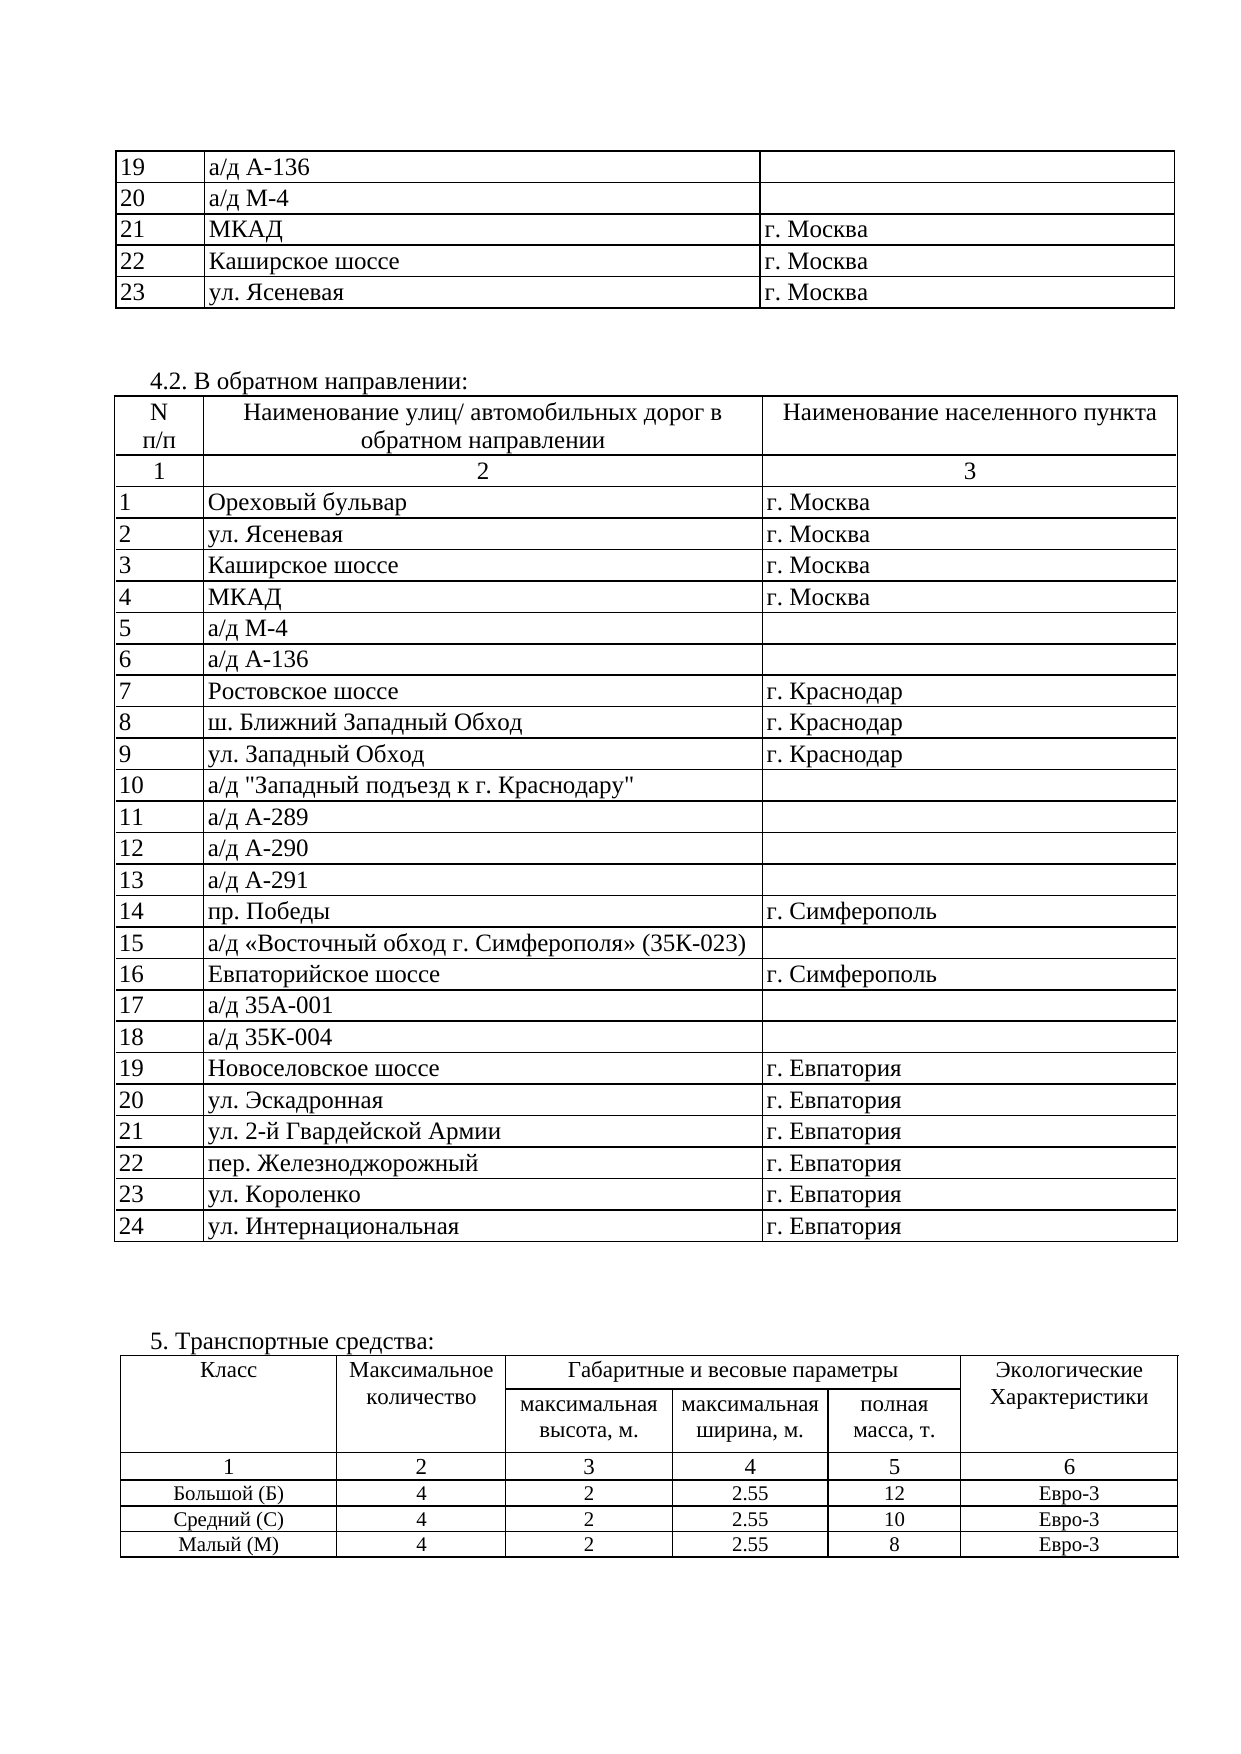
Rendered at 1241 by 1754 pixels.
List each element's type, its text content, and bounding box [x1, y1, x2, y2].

table_cell г. Краснодар [763, 706, 1177, 737]
table_cell Евро-3 [961, 1481, 1177, 1505]
table_cell 3 [506, 1453, 672, 1479]
table_header Наименование населенного пункта [763, 397, 1177, 454]
table_cell 13 [115, 864, 203, 894]
table_cell Малый (М) [121, 1532, 336, 1556]
table_cell [763, 800, 1177, 832]
table_cell максимальная ширина, м. [673, 1390, 827, 1451]
table_cell г. Евпатория [763, 1115, 1177, 1146]
table_cell 4 [337, 1507, 505, 1531]
table_cell [763, 643, 1177, 674]
table_cell г. Краснодар [763, 737, 1177, 769]
table_cell г. Евпатория [763, 1146, 1177, 1178]
table_cell ул. Интернациональная [204, 1211, 762, 1241]
table_cell 8 [115, 707, 203, 737]
table_cell 8 [829, 1532, 960, 1556]
table_cell Каширское шоссе [205, 246, 759, 276]
table_cell [763, 989, 1177, 1020]
table_cell 20 [115, 1084, 203, 1115]
table_cell МКАД [204, 582, 762, 611]
table_cell 4 [337, 1481, 505, 1505]
table_cell 6 [961, 1453, 1177, 1479]
table_cell 2 [506, 1532, 672, 1556]
table_cell г. Евпатория [763, 1083, 1177, 1115]
table_cell [763, 926, 1177, 957]
table_header Наименование улиц/ автомобильных дорог в обратном направлении [204, 397, 762, 454]
table_header Максимальное количество [337, 1356, 505, 1451]
table_cell 1 [115, 487, 203, 517]
table_cell г. Евпатория [763, 1178, 1177, 1209]
table_cell а/д А-291 [204, 865, 762, 894]
table_cell [763, 769, 1177, 800]
table_cell г. Москва [761, 246, 1174, 276]
table_cell а/д М-4 [204, 613, 762, 643]
table_cell 4 [673, 1453, 827, 1479]
table_cell 5 [115, 613, 203, 643]
table_cell 20 [117, 183, 204, 213]
table_cell пер. Железноджорожный [204, 1148, 762, 1178]
table_cell г. Москва [763, 549, 1177, 580]
table_cell 12 [115, 833, 203, 863]
table_cell пр. Победы [204, 896, 762, 926]
table_cell Евро-3 [961, 1507, 1177, 1531]
table_cell г. Москва [763, 486, 1177, 517]
table_cell 21 [115, 1116, 203, 1146]
table_cell МКАД [205, 215, 759, 244]
table_cell полная масса, т. [829, 1390, 960, 1451]
table_cell г. Симферополь [763, 958, 1177, 989]
table_cell г. Москва [763, 517, 1177, 548]
table_cell [761, 152, 1174, 181]
table_cell а/д 35А-001 [204, 991, 762, 1020]
table_cell 23 [115, 1179, 203, 1209]
table_cell г. Евпатория [763, 1209, 1177, 1241]
table_cell 1 [121, 1453, 336, 1479]
table_cell 2.55 [673, 1507, 827, 1531]
table_cell а/д А-136 [204, 645, 762, 674]
table_cell г. Евпатория [763, 1052, 1177, 1083]
table_cell ул. Ясеневая [205, 277, 759, 307]
table_header Экологические Характеристики [961, 1356, 1177, 1451]
table_cell а/д А-289 [204, 802, 762, 832]
table_cell ул. Короленко [204, 1179, 762, 1209]
table_cell Евпаторийское шоссе [204, 959, 762, 989]
table_cell 12 [829, 1481, 960, 1505]
table_cell а/д А-136 [205, 152, 759, 181]
table_cell 6 [115, 644, 203, 674]
table_cell 22 [115, 1147, 203, 1178]
table_cell Средний (С) [121, 1507, 336, 1531]
table_cell г. Москва [761, 215, 1174, 244]
table_cell ул. Эскадронная [204, 1085, 762, 1115]
table_cell Каширское шоссе [204, 550, 762, 580]
table_cell ул. Ясеневая [204, 519, 762, 548]
table_cell ул. Западный Обход [204, 739, 762, 769]
table_cell Ореховый бульвар [204, 487, 762, 517]
table_cell а/д А-290 [204, 833, 762, 863]
table_cell г. Москва [761, 277, 1174, 307]
table_cell 2 [337, 1453, 505, 1479]
table_cell 11 [115, 801, 203, 832]
table_cell г. Симферополь [763, 895, 1177, 926]
table_cell 19 [117, 152, 204, 181]
table_cell 14 [115, 896, 203, 926]
table_cell а/д 35К-004 [204, 1022, 762, 1052]
table_cell 2.55 [673, 1481, 827, 1505]
table_cell 2 [506, 1507, 672, 1531]
table_cell 19 [115, 1053, 203, 1083]
table_cell Евро-3 [961, 1532, 1177, 1556]
table_cell максимальная высота, м. [506, 1390, 672, 1451]
table_cell ш. Ближний Западный Обход [204, 707, 762, 737]
table_cell Ростовское шоссе [204, 676, 762, 706]
table_cell 23 [117, 277, 204, 307]
table_cell [763, 863, 1177, 894]
table_cell 5 [829, 1453, 960, 1479]
table_header Габаритные и весовые параметры [506, 1356, 960, 1388]
table_cell г. Москва [763, 580, 1177, 611]
table_cell г. Краснодар [763, 674, 1177, 706]
table_cell Большой (Б) [121, 1481, 336, 1505]
table_cell а/д «Восточный обход г. Симферополя» (35К-023) [204, 928, 762, 957]
table_cell 2 [115, 518, 203, 548]
table_cell Новоселовское шоссе [204, 1053, 762, 1083]
table_cell 1 [115, 455, 203, 486]
table_cell 2.55 [673, 1532, 827, 1556]
table_cell 9 [115, 738, 203, 769]
text 4.2. В обратном направлении: [150, 366, 1090, 395]
table_cell 2 [204, 456, 762, 486]
table_cell 15 [115, 927, 203, 957]
table_cell 17 [115, 990, 203, 1020]
table_cell 3 [115, 550, 203, 580]
table_cell [763, 832, 1177, 863]
table_cell а/д М-4 [205, 183, 759, 213]
table_cell 22 [117, 246, 204, 276]
table_cell 2 [506, 1481, 672, 1505]
text 5. Транспортные средства: [150, 1326, 1090, 1355]
table_cell а/д "Западный подъезд к г. Краснодару" [204, 770, 762, 800]
table_cell 4 [337, 1532, 505, 1556]
table_cell 16 [115, 959, 203, 989]
table_cell [761, 183, 1174, 213]
table_cell 21 [117, 215, 204, 244]
table_cell 24 [115, 1210, 203, 1241]
table_cell 7 [115, 675, 203, 706]
table_cell 10 [115, 770, 203, 800]
table_cell [763, 1020, 1177, 1052]
table_cell 10 [829, 1507, 960, 1531]
table_cell 3 [763, 454, 1177, 486]
table_cell 18 [115, 1021, 203, 1052]
table_header Класс [121, 1356, 336, 1451]
table_cell 4 [115, 581, 203, 611]
table_header N п/п [115, 397, 203, 454]
table_cell [763, 611, 1177, 643]
table_cell ул. 2-й Гвардейской Армии [204, 1116, 762, 1146]
